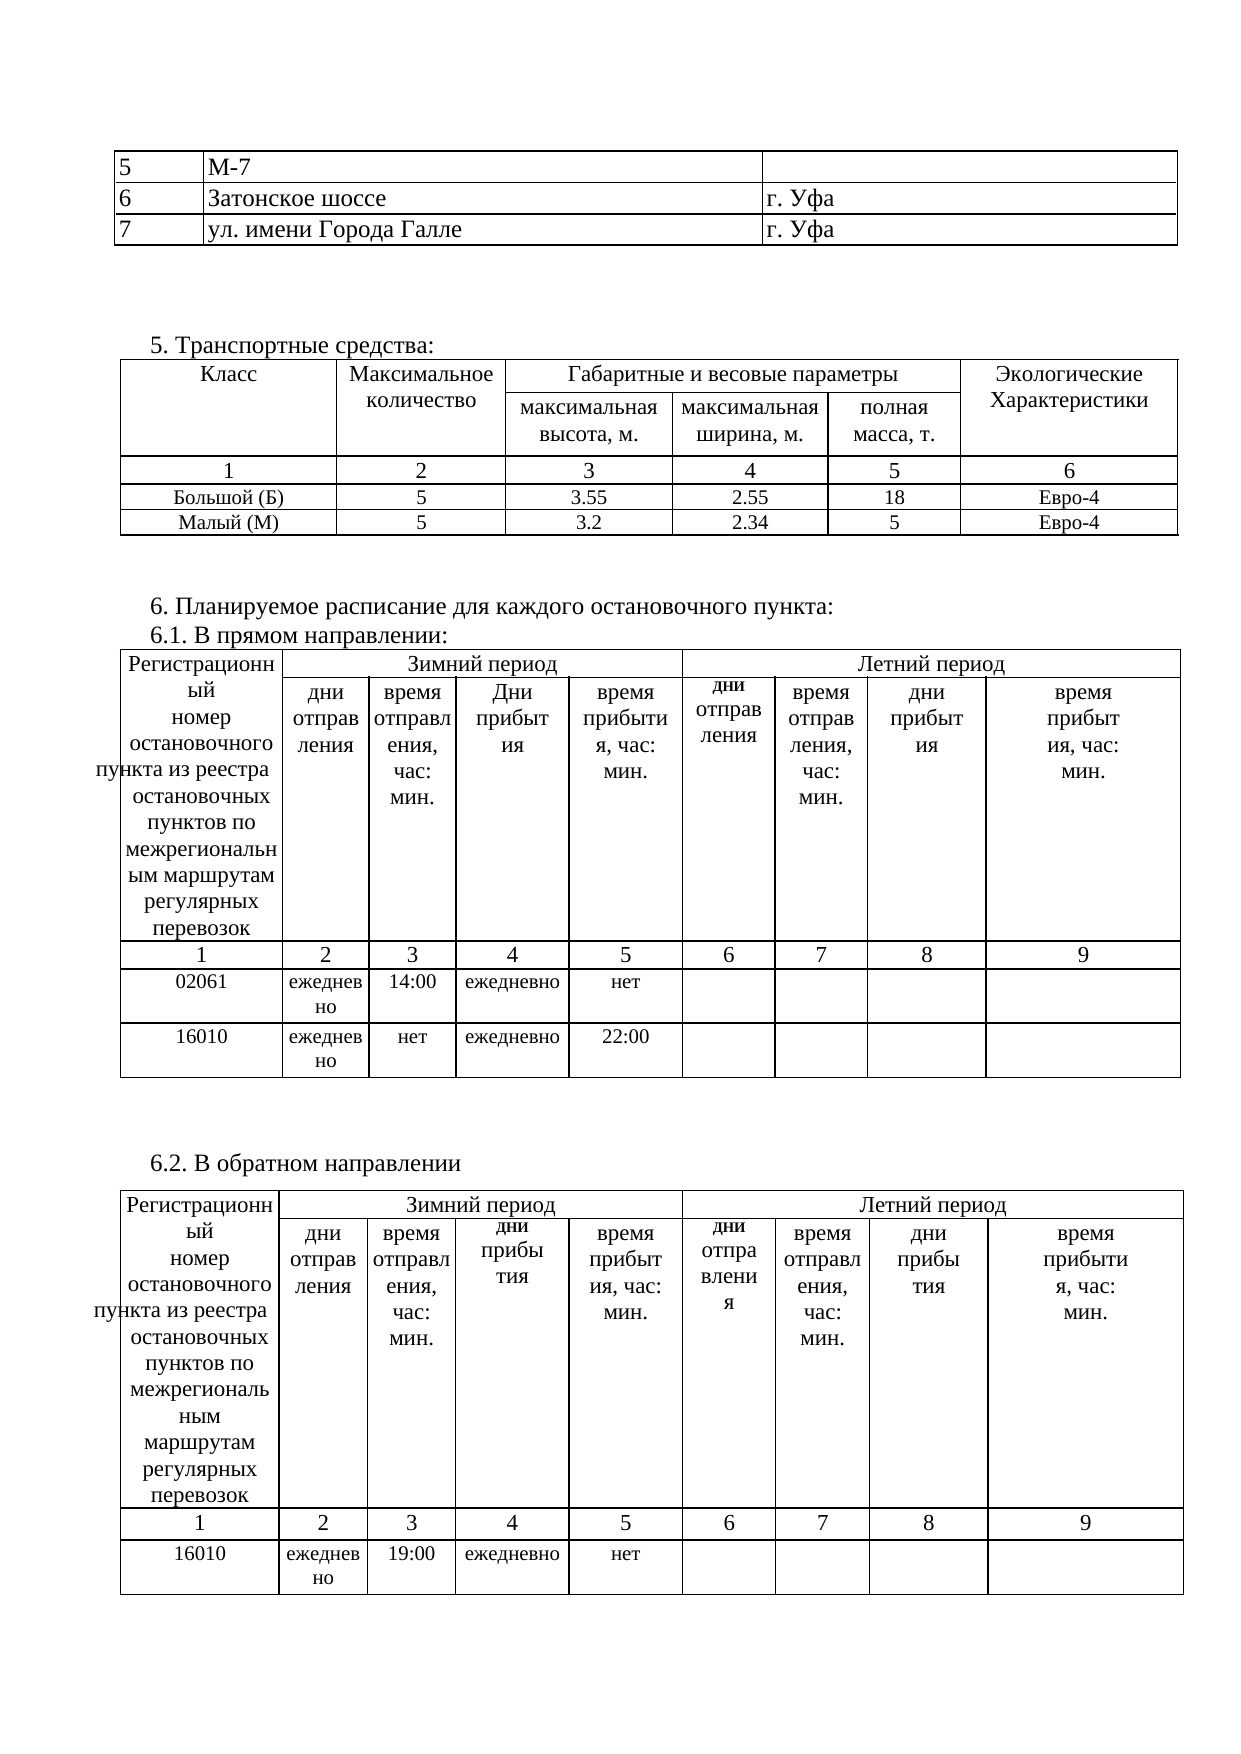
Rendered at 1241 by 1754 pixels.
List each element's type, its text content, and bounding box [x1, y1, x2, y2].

table_cell 1 [121, 1509, 278, 1539]
table_cell 9 [989, 1509, 1183, 1539]
table_cell Большой (Б) [121, 485, 336, 509]
text 6.2. В обратном направлении [150, 1148, 1090, 1177]
table_cell [683, 1024, 774, 1077]
table_cell 14:00 [370, 970, 455, 1022]
table_cell Евро-4 [961, 485, 1177, 509]
table_cell [868, 970, 985, 1022]
table_header Класс [121, 360, 336, 455]
table_header Летний период [683, 1191, 1183, 1217]
table_cell [683, 970, 774, 1022]
table_cell дни прибыт ия [868, 678, 985, 940]
table_cell 4 [456, 1509, 568, 1539]
table_cell 2.55 [673, 485, 827, 509]
table_cell 3.2 [506, 510, 672, 534]
table_cell 5 [337, 485, 505, 509]
table_cell 3 [370, 942, 455, 968]
table_cell дни отправ ления [283, 678, 368, 940]
table_cell 6 [683, 942, 774, 968]
table_cell 3 [506, 457, 672, 483]
table_cell максимальная ширина, м. [673, 393, 827, 455]
table_cell ежедневно [283, 1024, 368, 1077]
table_header Зимний период [283, 650, 682, 676]
table_cell 5 [115, 152, 203, 181]
table_cell время отправл ения, час: мин. [776, 1219, 869, 1507]
table_header Экологические Характеристики [961, 360, 1177, 455]
table_cell Евро-4 [961, 510, 1177, 534]
table_cell 7 [776, 942, 867, 968]
table_cell [776, 1024, 867, 1077]
table_cell [763, 152, 1177, 181]
table_cell 1 [121, 942, 282, 968]
text 6.1. В прямом направлении: [150, 620, 1090, 648]
table_cell Дни прибыт ия [457, 678, 568, 940]
table_header Зимний период [280, 1191, 682, 1217]
table_cell ежедневно [456, 1541, 568, 1593]
table_cell ежедневно [283, 970, 368, 1022]
table_cell [776, 970, 867, 1022]
table_cell 7 [115, 214, 203, 244]
table_cell 5 [570, 1509, 682, 1539]
table_cell ДНИ прибы тия [456, 1219, 568, 1507]
table_cell время отправ ления, час: мин. [776, 678, 867, 940]
table_cell 7 [776, 1509, 869, 1539]
table_cell 3.55 [506, 485, 672, 509]
table_cell [987, 970, 1180, 1022]
table_cell [987, 1024, 1180, 1077]
table_cell ул. имени Города Галле [204, 215, 762, 244]
table_cell время прибыти я, час: мин. [989, 1219, 1183, 1507]
table_cell ДНИ отправ ления [683, 678, 774, 940]
table_cell Затонское шоссе [204, 183, 762, 213]
table_cell г. Уфа [763, 181, 1177, 213]
table_cell [870, 1541, 987, 1593]
table_cell [776, 1541, 869, 1593]
table_cell 6 [961, 457, 1177, 483]
table_cell 2 [337, 457, 505, 483]
table_cell нет [570, 970, 682, 1022]
table_cell 8 [870, 1509, 987, 1539]
table_cell 2.34 [673, 510, 827, 534]
table_cell 5 [570, 942, 682, 968]
table_cell нет [570, 1541, 682, 1593]
table_cell дни прибы тия [870, 1219, 987, 1507]
table_cell 5 [829, 457, 960, 483]
table_header Максимальное количество [337, 360, 505, 455]
table_cell 5 [829, 510, 960, 534]
table_cell максимальная высота, м. [506, 393, 672, 455]
table_cell 6 [683, 1509, 775, 1539]
table_cell время отправл ения, час: мин. [370, 678, 455, 940]
table_cell дни отправ ления [280, 1219, 367, 1507]
table_cell [868, 1024, 985, 1077]
table_cell 19:00 [368, 1541, 455, 1593]
table_cell время прибыт ия, час: мин. [570, 1219, 682, 1507]
table_cell 6 [115, 183, 203, 213]
table_cell ДНИ отпра влени я [683, 1219, 775, 1507]
table_cell ежедневно [457, 1024, 568, 1077]
table_cell Малый (М) [121, 510, 336, 534]
table_cell М-7 [204, 152, 762, 181]
table_cell 2 [280, 1509, 367, 1539]
table_cell 3 [368, 1509, 455, 1539]
table_cell время прибыти я, час: мин. [570, 678, 682, 940]
table_cell 9 [987, 942, 1180, 968]
table_cell 8 [868, 942, 985, 968]
table_cell полная масса, т. [829, 393, 960, 455]
table_header Летний период [683, 650, 1180, 676]
table_cell 18 [829, 485, 960, 509]
table_cell 4 [457, 942, 568, 968]
table_cell 22:00 [570, 1024, 682, 1077]
text 5. Транспортные средства: [150, 330, 1090, 358]
table_cell 1 [121, 457, 336, 483]
table_cell [683, 1541, 775, 1593]
table_cell ежедневно [280, 1541, 367, 1593]
table_cell время отправл ения, час: мин. [368, 1219, 455, 1507]
table_cell 4 [673, 457, 827, 483]
table_cell [989, 1541, 1183, 1593]
table_cell 2 [283, 942, 368, 968]
table_cell 5 [337, 510, 505, 534]
table_cell 16010 [121, 1541, 278, 1593]
table_cell время прибыт ия, час: мин. [987, 678, 1180, 940]
table_cell г. Уфа [763, 213, 1177, 244]
table_cell 16010 [121, 1024, 282, 1077]
table_cell нет [370, 1024, 455, 1077]
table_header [121, 1191, 278, 1507]
table_header Габаритные и весовые параметры [506, 360, 960, 392]
text 6. Планируемое расписание для каждого остановочного пункта: [150, 591, 1090, 620]
table_cell 02061 [121, 970, 282, 1022]
table_header Регистрационный номер остановочного пункта из реестра остановочных пунктов по межрегиональным маршрутам регулярных перевозок [121, 650, 282, 940]
table_cell ежедневно [457, 970, 568, 1022]
